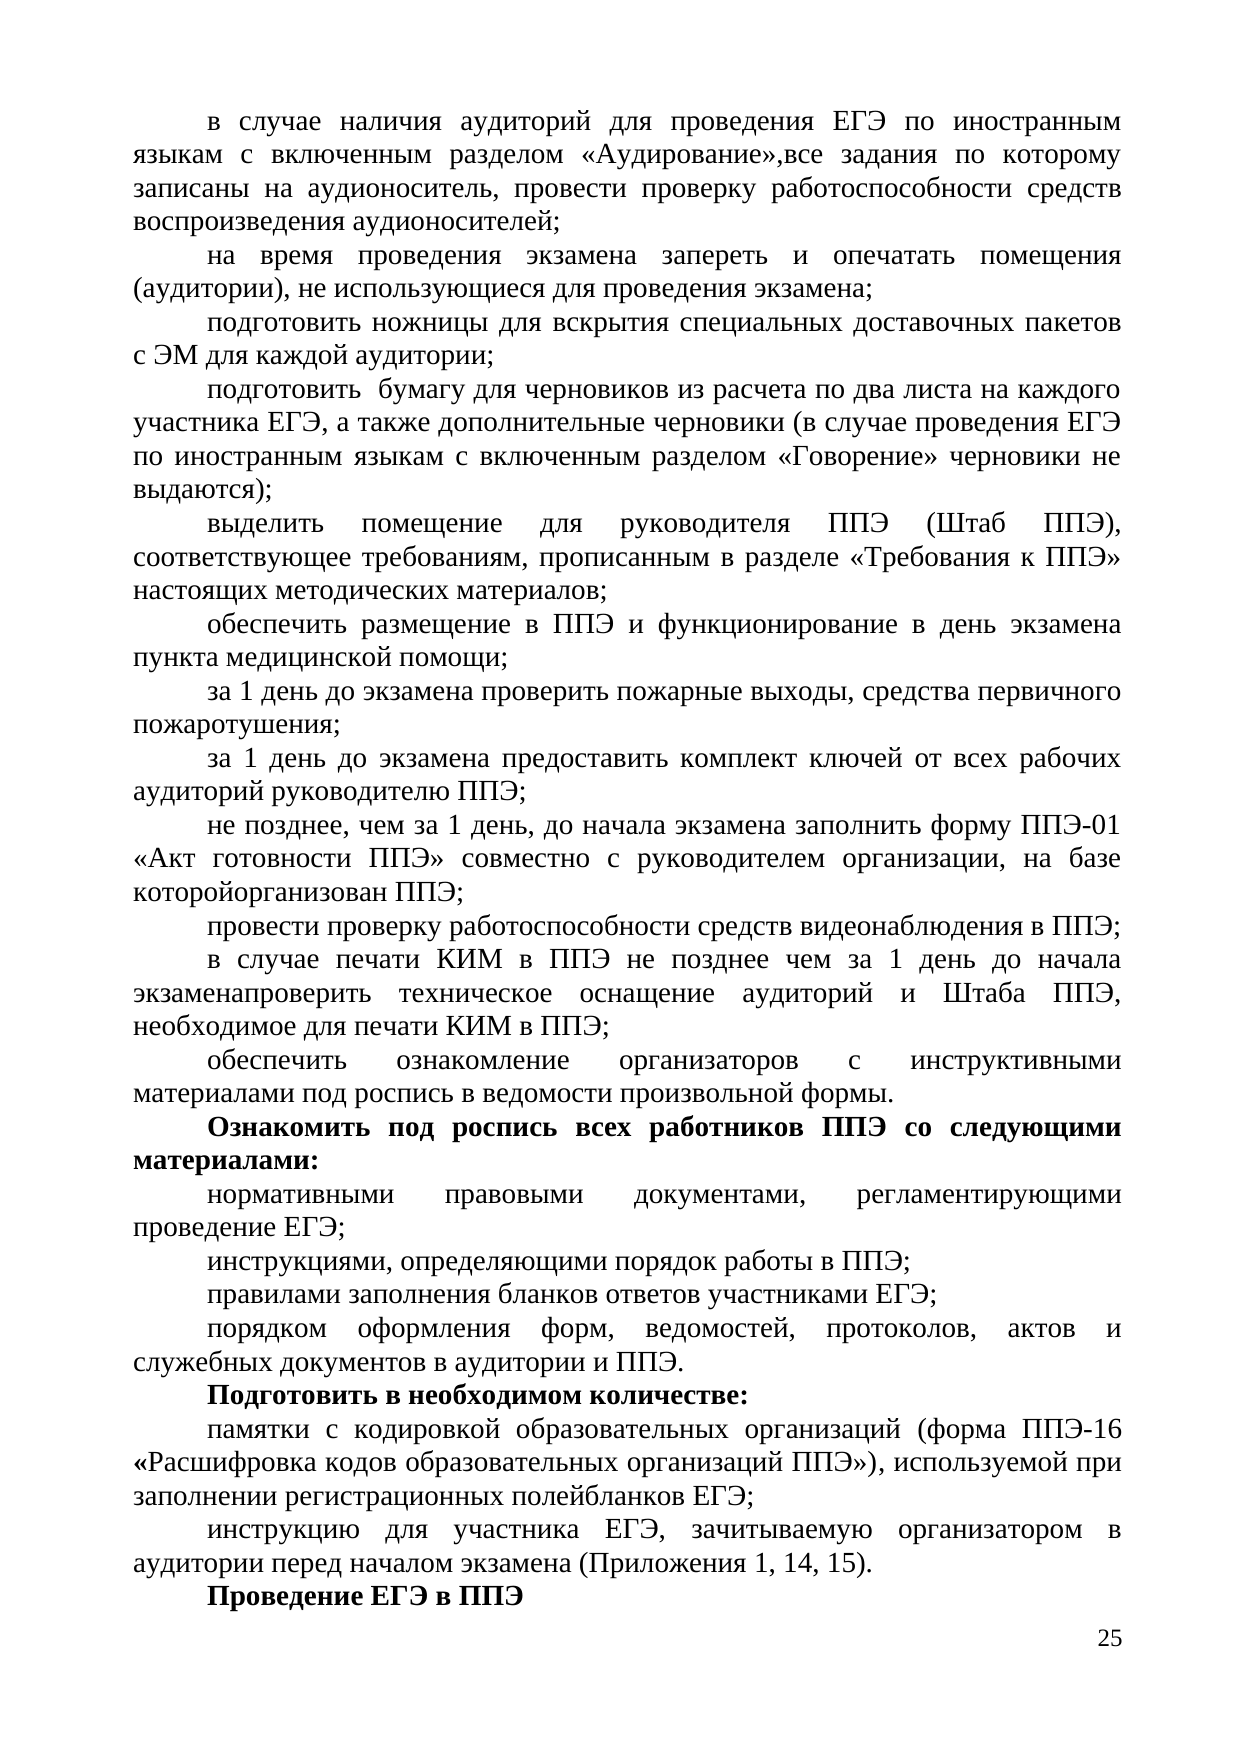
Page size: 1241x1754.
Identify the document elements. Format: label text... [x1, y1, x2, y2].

text обеспечить ознакомление организаторов с инструктивными материалами под роспись в ведомости произвольной формы. [133, 1042, 1122, 1109]
text за 1 день до экзамена проверить пожарные выходы, средства первичного пожаротушения; [133, 673, 1122, 740]
text выделить помещение для руководителя ППЭ (Штаб ППЭ), соответствующее требованиям, прописанным в разделе «Требования к ППЭ» настоящих методических материалов; [133, 505, 1122, 606]
text провести проверку работоспособности средств видеонаблюдения в ППЭ; [133, 908, 1122, 941]
text подготовить ножницы для вскрытия специальных доставочных пакетов с ЭМ для каждой аудитории; [133, 304, 1122, 371]
text обеспечить размещение в ППЭ и функционирование в день экзамена пункта медицинской помощи; [133, 606, 1122, 673]
text в случае печати КИМ в ППЭ не позднее чем за 1 день до начала экзаменапроверить техническое оснащение аудиторий и Штаба ППЭ, необходимое для печати КИМ в ППЭ; [133, 941, 1122, 1042]
text Подготовить в необходимом количестве: [133, 1377, 1122, 1411]
text за 1 день до экзамена предоставить комплект ключей от всех рабочих аудиторий руководителю ППЭ; [133, 740, 1122, 807]
text памятки с кодировкой образовательных организаций (форма ППЭ-16 «Расшифровка кодов образовательных организаций ППЭ»), используемой при заполнении регистрационных полейбланков ЕГЭ; [133, 1411, 1122, 1511]
text в случае наличия аудиторий для проведения ЕГЭ по иностранным языкам с включенным разделом «Аудирование»,все задания по которому записаны на аудионоситель, провести проверку работоспособности средств воспроизведения аудионосителей; [133, 103, 1122, 237]
text нормативными правовыми документами, регламентирующими проведение ЕГЭ; [133, 1176, 1122, 1243]
text не позднее, чем за 1 день, до начала экзамена заполнить форму ППЭ-01 «Акт готовности ППЭ» совместно с руководителем организации, на базе которойорганизован ППЭ; [133, 807, 1122, 908]
text порядком оформления форм, ведомостей, протоколов, актов и служебных документов в аудитории и ППЭ. [133, 1310, 1122, 1377]
text инструкцию для участника ЕГЭ, зачитываемую организатором в аудитории перед началом экзамена (Приложения 1, 14, 15). [133, 1511, 1122, 1578]
text подготовить бумагу для черновиков из расчета по два листа на каждого участника ЕГЭ, а также дополнительные черновики (в случае проведения ЕГЭ по иностранным языкам с включенным разделом «Говорение» черновики не выдаются); [133, 371, 1122, 505]
text на время проведения экзамена запереть и опечатать помещения (аудитории), не использующиеся для проведения экзамена; [133, 237, 1122, 304]
text правилами заполнения бланков ответов участниками ЕГЭ; [133, 1277, 1122, 1310]
text инструкциями, определяющими порядок работы в ППЭ; [133, 1243, 1122, 1277]
text Проведение ЕГЭ в ППЭ [133, 1578, 1122, 1612]
text Ознакомить под роспись всех работников ППЭ со следующими материалами: [133, 1109, 1122, 1176]
